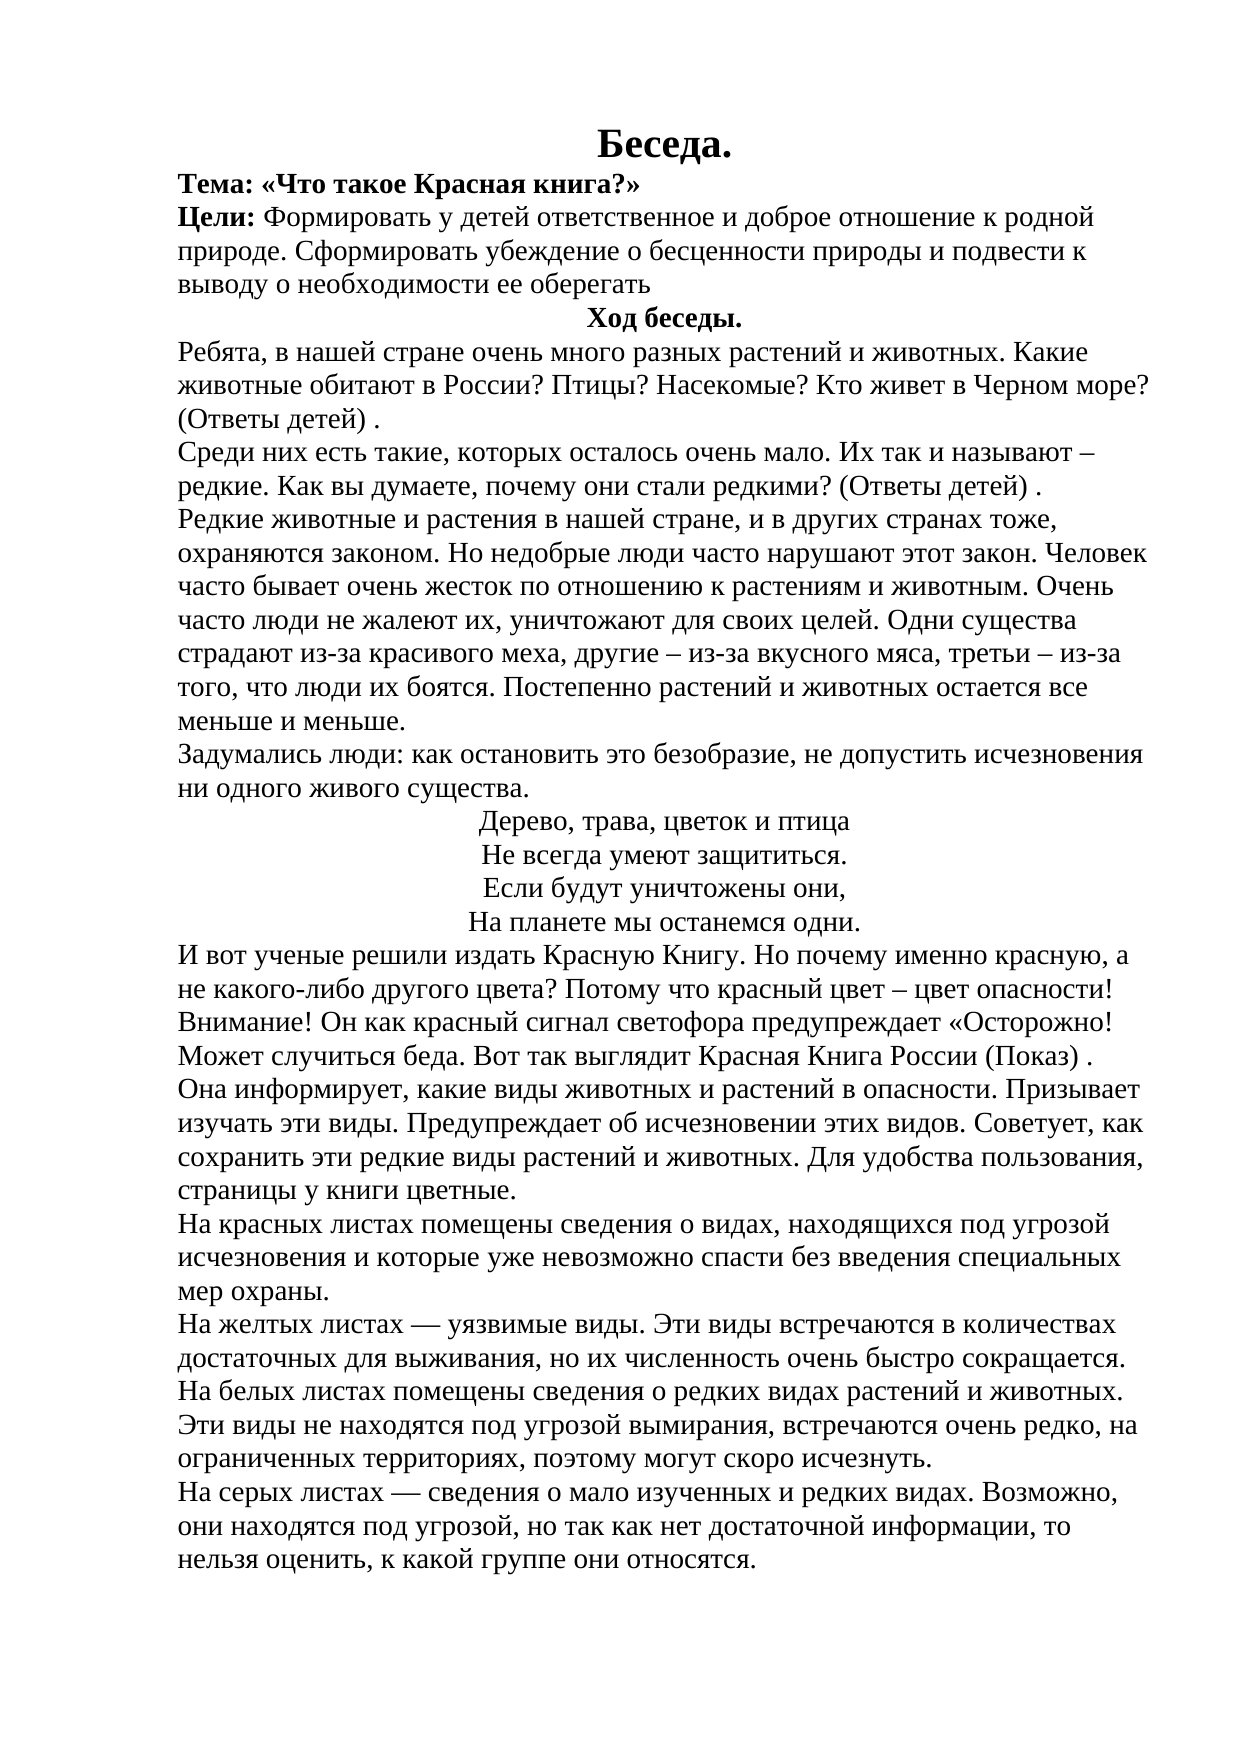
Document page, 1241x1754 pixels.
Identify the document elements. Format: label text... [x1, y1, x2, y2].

text На белых листах помещены сведения о редких видах растений и животных. [177, 1373, 1152, 1407]
text Задумались люди: как остановить это безобразие, не допустить исчезновения ни одного живого существа. [177, 736, 1152, 803]
text На желтых листах — уязвимые виды. Эти виды встречаются в количествах достаточных для выживания, но их численность очень быстро сокращается. [177, 1306, 1152, 1373]
text Она информирует, какие виды животных и растений в опасности. Призывает изучать эти виды. Предупреждает об исчезновении этих видов. Советует, как сохранить эти редкие виды растений и животных. Для удобства пользования, страницы у книги цветные. [177, 1072, 1152, 1206]
text Ребята, в нашей стране очень много разных растений и животных. Какие животные обитают в России? Птицы? Насекомые? Кто живет в Черном море? (Ответы детей) . [177, 334, 1152, 434]
text Дерево, трава, цветок и птица [177, 803, 1152, 837]
text Беседа. [177, 118, 1152, 166]
text И вот ученые решили издать Красную Книгу. Но почему именно красную, а не какого-либо другого цвета? Потому что красный цвет – цвет опасности! Внимание! Он как красный сигнал светофора предупреждает «Осторожно! Может случиться беда. Вот так выглядит Красная Книга России (Показ) . [177, 937, 1152, 1072]
text Эти виды не находятся под угрозой вымирания, встречаются очень редко, на ограниченных территориях, поэтому могут скоро исчезнуть. [177, 1407, 1152, 1474]
text На красных листах помещены сведения о видах, находящихся под угрозой исчезновения и которые уже невозможно спасти без введения специальных мер охраны. [177, 1206, 1152, 1306]
text Редкие животные и растения в нашей стране, и в других странах тоже, охраняются законом. Но недобрые люди часто нарушают этот закон. Человек часто бывает очень жесток по отношению к растениям и животным. Очень часто люди не жалеют их, уничтожают для своих целей. Одни существа страдают из-за красивого меха, другие – из-за вкусного мяса, третьи – из-за того, что люди их боятся. Постепенно растений и животных остается все меньше и меньше. [177, 501, 1152, 736]
text Если будут уничтожены они, [177, 870, 1152, 904]
text На серых листах — сведения о мало изученных и редких видах. Возможно, они находятся под угрозой, но так как нет достаточной информации, то нельзя оценить, к какой группе они относятся. [177, 1474, 1152, 1575]
text Не всегда умеют защититься. [177, 837, 1152, 870]
text На планете мы останемся одни. [177, 904, 1152, 937]
text Цели: Формировать у детей ответственное и доброе отношение к родной природе. Сформировать убеждение о бесценности природы и подвести к выводу о необходимости ее оберегать [177, 199, 1152, 300]
text Среди них есть такие, которых осталось очень мало. Их так и называют – редкие. Как вы думаете, почему они стали редкими? (Ответы детей) . [177, 434, 1152, 501]
text Тема: «Что такое Красная книга?» [177, 166, 1152, 199]
text Ход беседы. [177, 300, 1152, 334]
